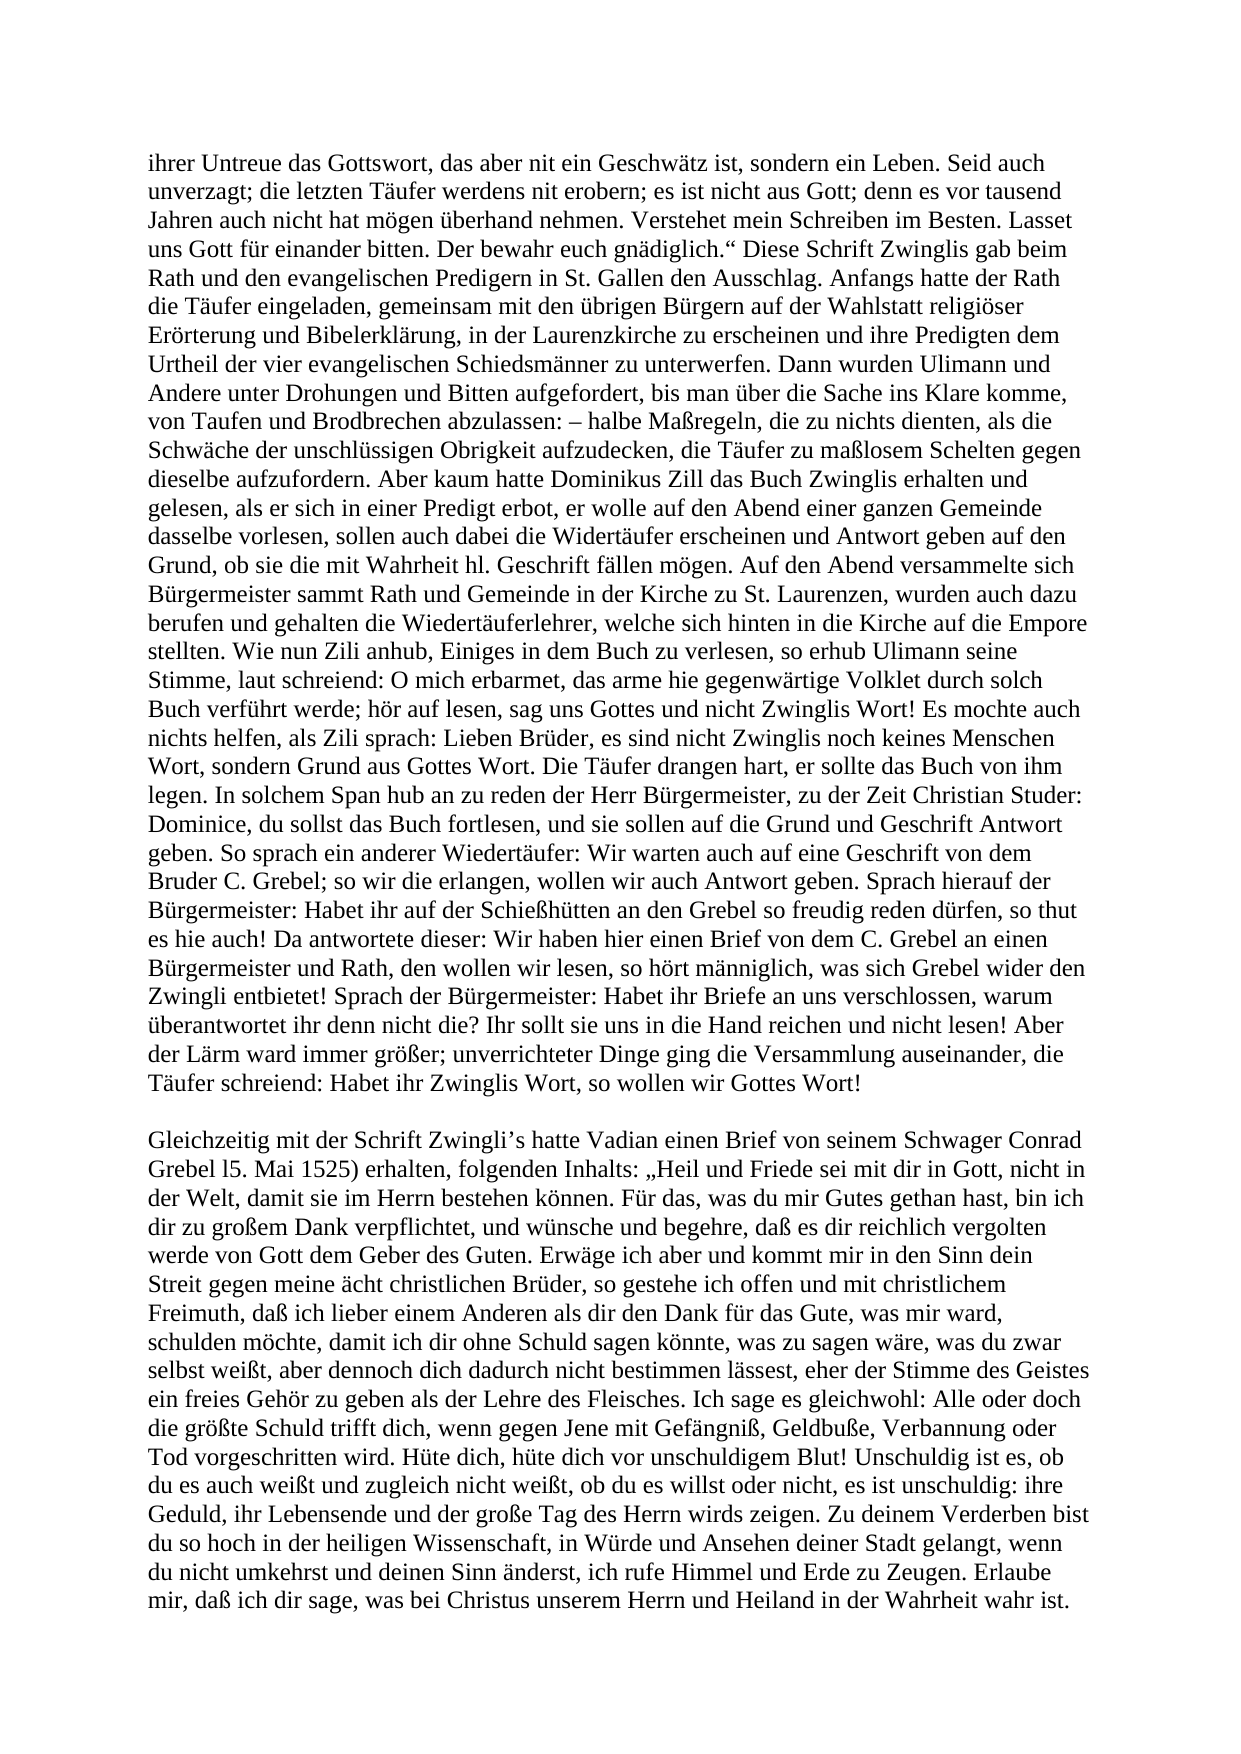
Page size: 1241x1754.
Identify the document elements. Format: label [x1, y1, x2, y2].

text [148, 148, 1093, 1096]
text [148, 1126, 1093, 1614]
